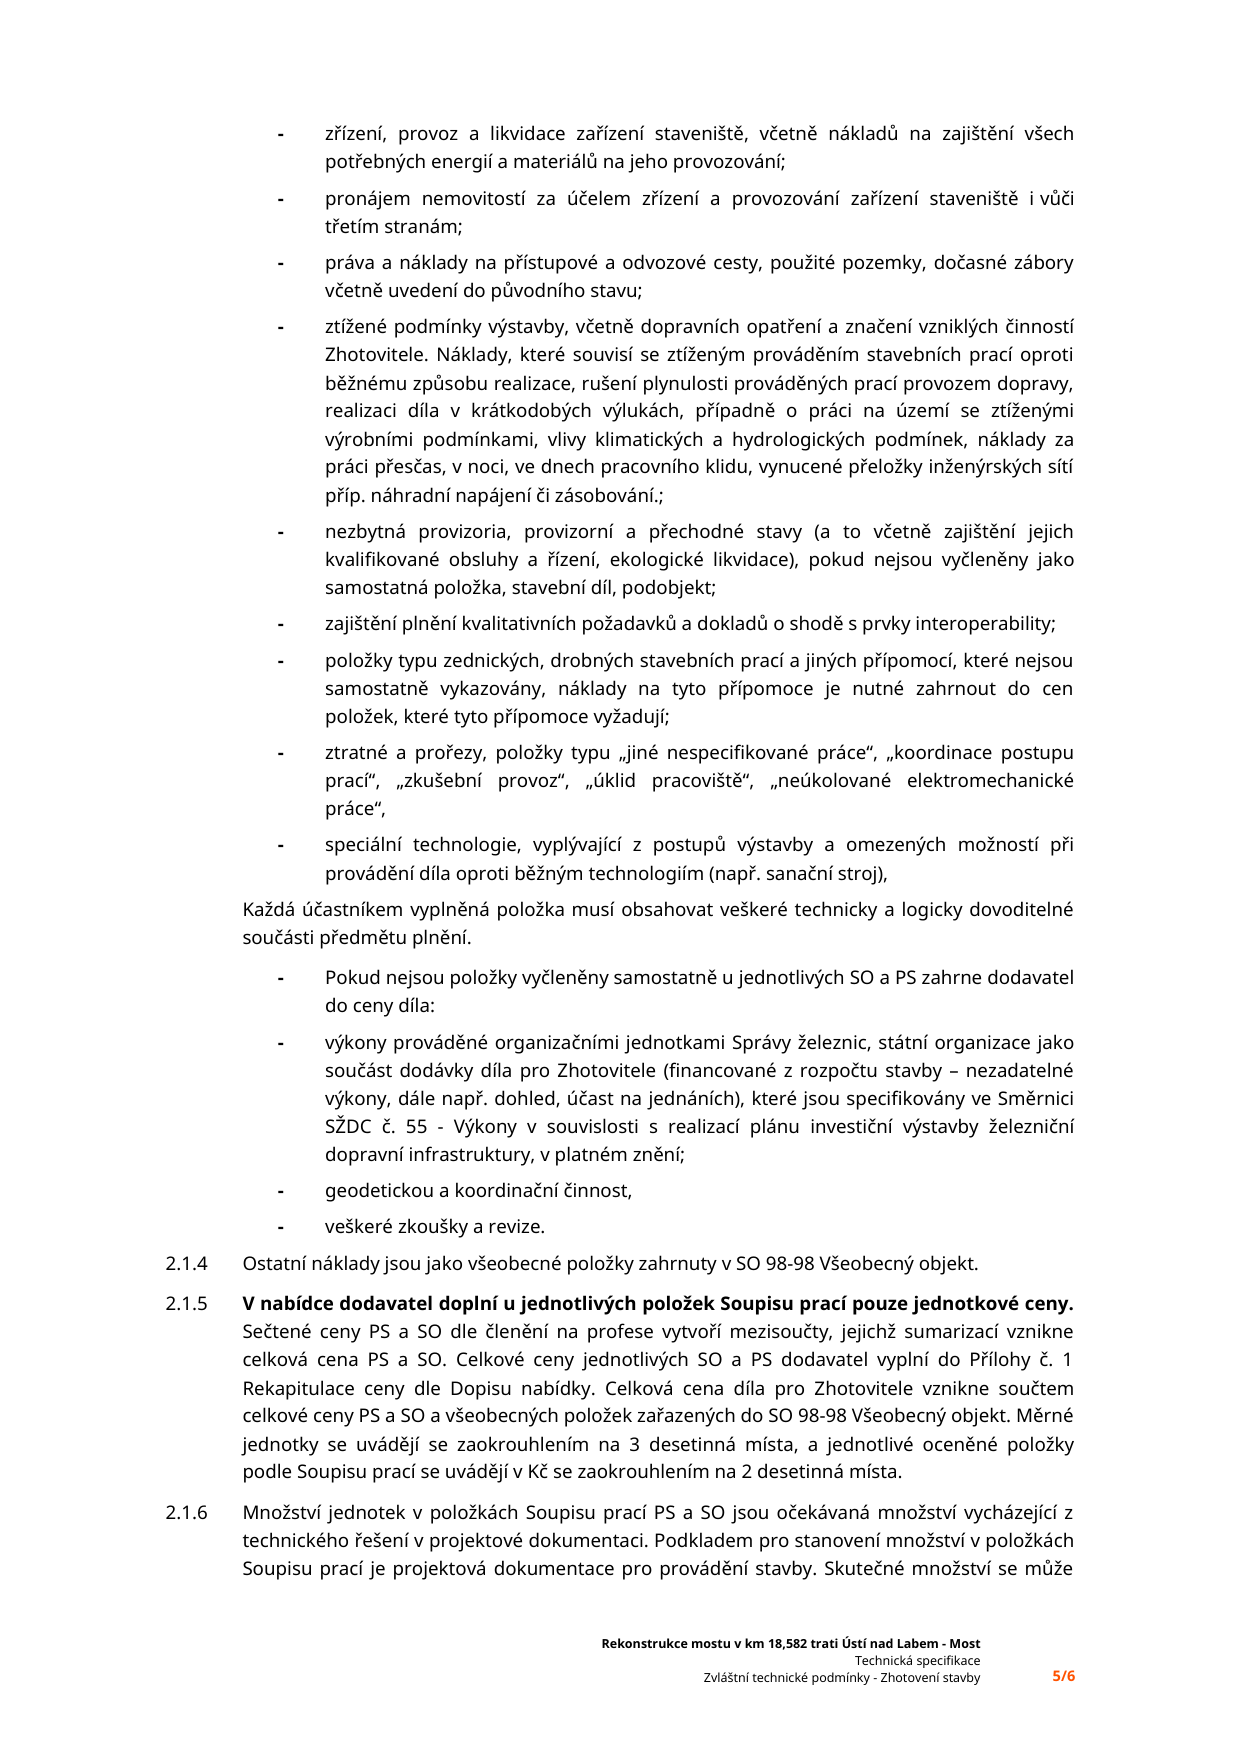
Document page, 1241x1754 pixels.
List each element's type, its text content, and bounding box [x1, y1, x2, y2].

text ztratné a prořezy, položky typu „jiné nespecifikované práce“, „koordinace postupu prací“, „zkušební provoz“, „úklid pracoviště“, „neúkolované elektromechanické práce“, [278, 739, 1075, 821]
text veškeré zkoušky a revize. [278, 1214, 1075, 1239]
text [165, 1499, 1075, 1581]
text speciální technologie, vyplývající z postupů výstavby a omezených možností při provádění díla oproti běžným technologiím (např. sanační stroj), [278, 832, 1075, 885]
text Pokud nejsou položky vyčleněny samostatně u jednotlivých SO a PS zahrne dodavatel do ceny díla: [278, 965, 1075, 1018]
text Každá účastníkem vyplněná položka musí obsahovat veškeré technicky a logicky dovoditelné součásti předmětu plnění. [242, 896, 1075, 950]
text Ostatní náklady jsou jako všeobecné položky zahrnuty v SO 98-98 Všeobecný objekt. [165, 1250, 1075, 1276]
text ztížené podmínky výstavby, včetně dopravních opatření a značení vzniklých činností Zhotovitele. Náklady, které souvisí se ztíženým prováděním stavebních prací oproti běžnému způsobu realizace, rušení plynulosti prováděných prací provozem dopravy, realizaci díla v krátkodobých výlukách, případně o práci na území se ztíženými výrobními podmínkami, vlivy klimatických a hydrologických podmínek, náklady za práci přesčas, v noci, ve dnech pracovního klidu, vynucené přeložky inženýrských sítí příp. náhradní napájení či zásobování.; [278, 314, 1075, 507]
text výkony prováděné organizačními jednotkami Správy železnic, státní organizace jako součást dodávky díla pro Zhotovitele (financované z rozpočtu stavby – nezadatelné výkony, dále např. dohled, účast na jednáních), které jsou specifikovány ve Směrnici SŽDC č. 55 - Výkony v souvislosti s realizací plánu investiční výstavby železniční dopravní infrastruktury, v platném znění; [278, 1029, 1075, 1167]
text geodetickou a koordinační činnost, [278, 1177, 1075, 1203]
text práva a náklady na přístupové a odvozové cesty, použité pozemky, dočasné zábory včetně uvedení do původního stavu; [278, 249, 1075, 303]
text zajištění plnění kvalitativních požadavků a dokladů o shodě s prvky interoperability; [278, 611, 1075, 636]
text V nabídce dodavatel doplní u jednotlivých položek Soupisu prací pouze jednotkové ceny. Sečtené ceny PS a SO dle členění na profese vytvoří mezisoučty, jejichž sumarizací vznikne celková cena PS a SO. Celkové ceny jednotlivých SO a PS dodavatel vyplní do Přílohy č. 1 Rekapitulace ceny dle Dopisu nabídky. Celková cena díla pro Zhotovitele vznikne součtem celkové ceny PS a SO a všeobecných položek zařazených do SO 98-98 Všeobecný objekt. Měrné jednotky se uvádějí se zaokrouhlením na 3 desetinná místa, a jednotlivé oceněné položky podle Soupisu prací se uvádějí v Kč se zaokrouhlením na 2 desetinná místa. [165, 1291, 1075, 1484]
text zřízení, provoz a likvidace zařízení staveniště, včetně nákladů na zajištění všech potřebných energií a materiálů na jeho provozování; [278, 121, 1075, 174]
text nezbytná provizoria, provizorní a přechodné stavy (a to včetně zajištění jejich kvalifikované obsluhy a řízení, ekologické likvidace), pokud nejsou vyčleněny jako samostatná položka, stavební díl, podobjekt; [278, 518, 1075, 600]
text pronájem nemovitostí za účelem zřízení a provozování zařízení staveniště i vůči třetím stranám; [278, 185, 1075, 238]
text položky typu zednických, drobných stavebních prací a jiných přípomocí, které nejsou samostatně vykazovány, náklady na tyto přípomoce je nutné zahrnout do cen položek, které tyto přípomoce vyžadují; [278, 647, 1075, 728]
